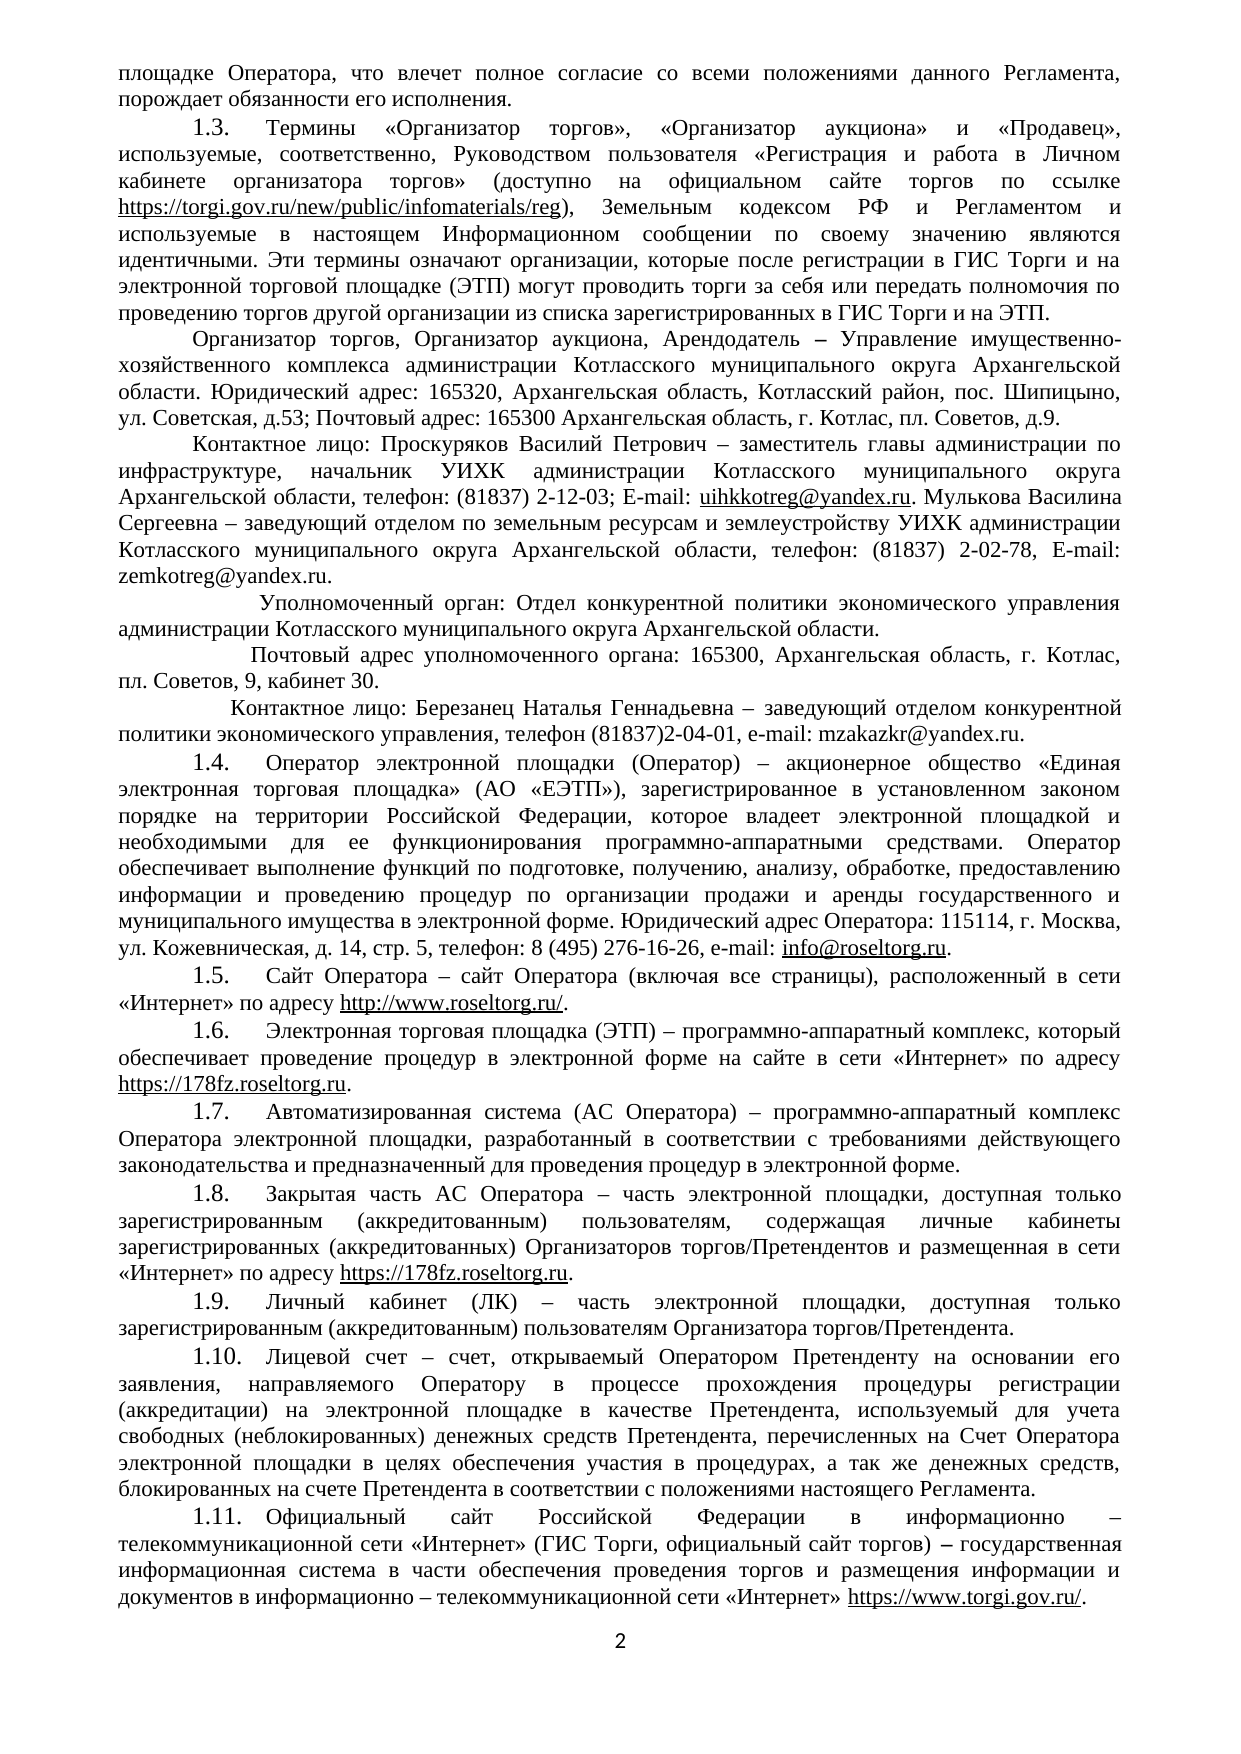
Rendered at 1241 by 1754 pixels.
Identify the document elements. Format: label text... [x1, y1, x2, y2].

list Закрытая часть АС Оператора – часть электронной площадки, доступная только зарегистрированным (аккредитованным) пользователям, содержащая личные кабинеты зарегистрированных (аккредитованных) Организаторов торгов/Претендентов и размещенная в сети «Интернет» по адресу https://178fz.roseltorg.ru. [118, 1178, 1122, 1286]
text Почтовый адрес уполномоченного органа: 165300, Архангельская область, г. Котлас, пл. Советов, 9, кабинет 30. [118, 641, 1122, 694]
list Автоматизированная система (АС Оператора) – программно-аппаратный комплекс Оператора электронной площадки, разработанный в соответствии с требованиями действующего законодательства и предназначенный для проведения процедур в электронной форме. [118, 1096, 1122, 1178]
list Сайт Оператора – сайт Оператора (включая все страницы), расположенный в сети «Интернет» по адресу http://www.roseltorg.ru/. [118, 960, 1122, 1015]
text Уполномоченный орган: Отдел конкурентной политики экономического управления администрации Котласского муниципального округа Архангельской области. [118, 588, 1122, 641]
list Оператор электронной площадки (Оператор) – акционерное общество «Единая электронная торговая площадка» (АО «ЕЭТП»), зарегистрированное в установленном законом порядке на территории Российской Федерации, которое владеет электронной площадкой и необходимыми для ее функционирования программно-аппаратными средствами. Оператор обеспечивает выполнение функций по подготовке, получению, анализу, обработке, предоставлению информации и проведению процедур по организации продажи и аренды государственного и муниципального имущества в электронной форме. Юридический адрес Оператора: 115114, г. Москва, ул. Кожевническая, д. 14, стр. 5, телефон: 8 (495) 276-16-26, e-mail: info@roseltorg.ru. [118, 747, 1122, 960]
list Личный кабинет (ЛК) – часть электронной площадки, доступная только зарегистрированным (аккредитованным) пользователям Организатора торгов/Претендента. [118, 1286, 1122, 1341]
list Электронная торговая площадка (ЭТП) – программно-аппаратный комплекс, который обеспечивает проведение процедур в электронной форме на сайте в сети «Интернет» по адресу https://178fz.roseltorg.ru. [118, 1015, 1122, 1096]
text Организатор торгов, Организатор аукциона, Арендодатель – Управление имущественно-хозяйственного комплекса администрации Котласского муниципального округа Архангельской области. Юридический адрес: 165320, Архангельская область, Котласский район, пос. Шипицыно, ул. Советская, д.53; Почтовый адрес: 165300 Архангельская область, г. Котлас, пл. Советов, д.9. [118, 325, 1122, 430]
list Термины «Организатор торгов», «Организатор аукциона» и «Продавец», используемые, соответственно, Руководством пользователя «Регистрация и работа в Личном кабинете организатора торгов» (доступно на официальном сайте торгов по ссылке https://torgi.gov.ru/new/public/infomaterials/reg), Земельным кодексом РФ и Регламентом и используемые в настоящем Информационном сообщении по своему значению являются идентичными. Эти термины означают организации, которые после регистрации в ГИС Торги и на электронной торговой площадке (ЭТП) могут проводить торги за себя или передать полномочия по проведению торгов другой организации из списка зарегистрированных в ГИС Торги и на ЭТП. [118, 112, 1122, 325]
text Контактное лицо: Березанец Наталья Геннадьевна – заведующий отделом конкурентной политики экономического управления, телефон (81837)2-04-01, e-mail: mzakazkr@yandex.ru. [118, 694, 1122, 747]
text площадке Оператора, что влечет полное согласие со всеми положениями данного Регламента, порождает обязанности его исполнения. [118, 59, 1122, 112]
text Контактное лицо: Проскуряков Василий Петрович – заместитель главы администрации по инфраструктуре, начальник УИХК администрации Котласского муниципального округа Архангельской области, телефон: (81837) 2-12-03; E-mail: uihkkotreg@yandex.ru. Мулькова Василина Сергеевна – заведующий отделом по земельным ресурсам и землеустройству УИХК администрации Котласского муниципального округа Архангельской области, телефон: (81837) 2-02-78, E-mail: zemkotreg@yandex.ru. [118, 430, 1122, 588]
list Лицевой счет – счет, открываемый Оператором Претенденту на основании его заявления, направляемого Оператору в процессе прохождения процедуры регистрации (аккредитации) на электронной площадке в качестве Претендента, используемый для учета свободных (неблокированных) денежных средств Претендента, перечисленных на Счет Оператора электронной площадки в целях обеспечения участия в процедурах, а так же денежных средств, блокированных на счете Претендента в соответствии с положениями настоящего Регламента. [118, 1341, 1122, 1501]
list Официальный сайт Российской Федерации в информационно – телекоммуникационной сети «Интернет» (ГИС Торги, официальный сайт торгов) – государственная информационная система в части обеспечения проведения торгов и размещения информации и документов в информационно – телекоммуникационной сети «Интернет» https://www.torgi.gov.ru/. [118, 1501, 1122, 1609]
